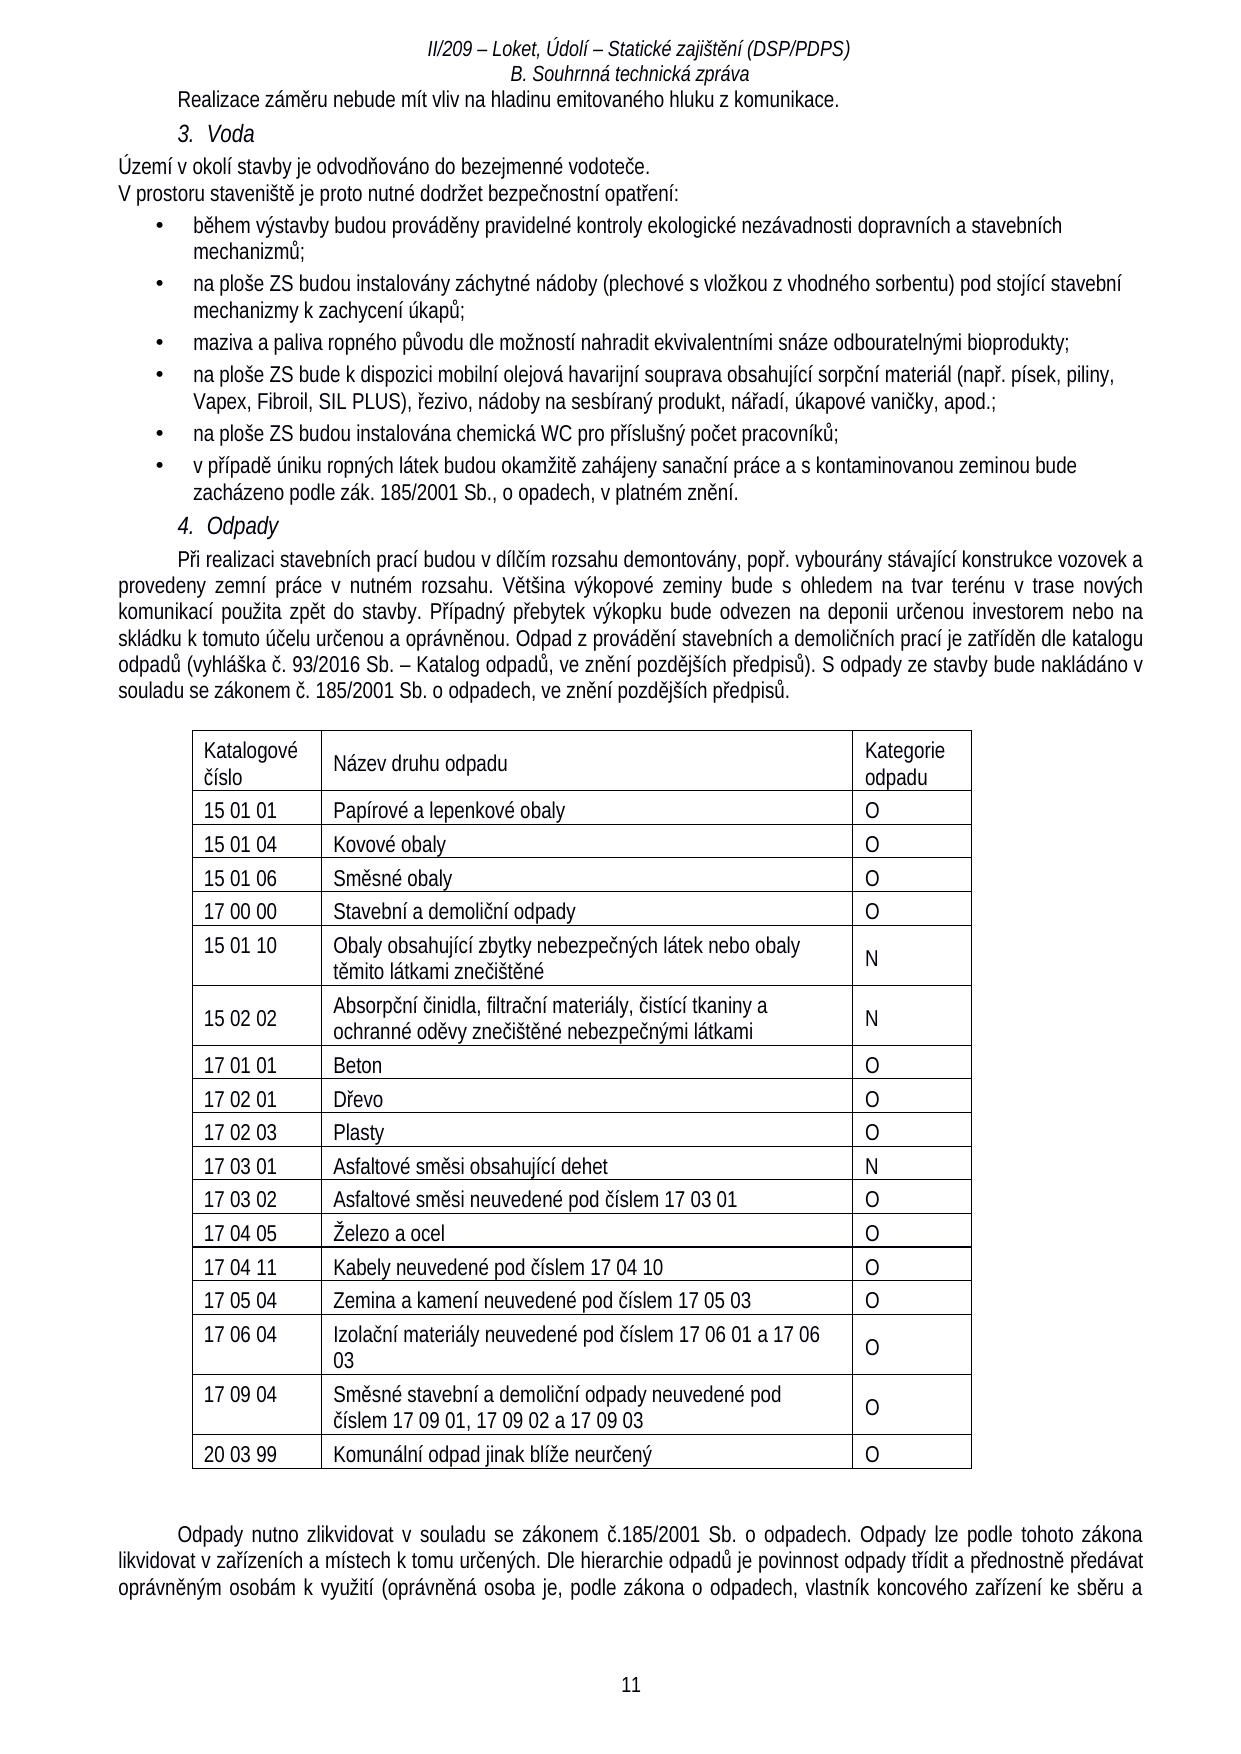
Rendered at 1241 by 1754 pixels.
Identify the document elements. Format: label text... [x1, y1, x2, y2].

list maziva a paliva ropného původu dle možností nahradit ekvivalentními snáze odbouratelnými bioprodukty; [156, 329, 1144, 355]
table_cell Komunální odpad jinak blíže neurčený [322, 1435, 852, 1467]
table_cell Asfaltové směsi obsahující dehet [322, 1147, 852, 1179]
table_cell O [853, 1375, 971, 1434]
table_cell Kabely neuvedené pod číslem 17 04 10 [322, 1248, 852, 1280]
table_header Kategorie odpadu [853, 731, 971, 790]
table_cell O [853, 1315, 971, 1374]
table_cell 20 03 99 [193, 1435, 321, 1467]
table_cell 15 01 04 [193, 825, 321, 857]
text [118, 1521, 1144, 1600]
table_cell N [853, 986, 971, 1044]
list na ploše ZS bude k dispozici mobilní olejová havarijní souprava obsahující sorpční materiál (např. písek, piliny, Vapex, Fibroil, SIL PLUS), řezivo, nádoby na sesbíraný produkt, nářadí, úkapové vaničky, apod.; [156, 361, 1144, 414]
list na ploše ZS budou instalována chemická WC pro příslušný počet pracovníků; [156, 420, 1144, 446]
table_cell 17 00 00 [193, 892, 321, 924]
table_cell 17 04 05 [193, 1214, 321, 1246]
table_cell 17 02 03 [193, 1113, 321, 1146]
table_cell 17 03 01 [193, 1147, 321, 1179]
table_cell 15 01 06 [193, 858, 321, 891]
table_cell 17 05 04 [193, 1281, 321, 1314]
table_cell 15 01 01 [193, 791, 321, 824]
table_cell O [853, 1281, 971, 1314]
table_cell O [853, 1180, 971, 1213]
table_cell O [853, 825, 971, 857]
table_cell O [853, 1113, 971, 1146]
table_cell N [853, 1147, 971, 1179]
table_cell 15 01 10 [193, 926, 321, 984]
table_cell Plasty [322, 1113, 852, 1146]
table_cell O [853, 892, 971, 924]
table_cell Asfaltové směsi neuvedené pod číslem 17 03 01 [322, 1180, 852, 1213]
table_cell Kovové obaly [322, 825, 852, 857]
table_cell Obaly obsahující zbytky nebezpečných látek nebo obaly těmito látkami znečištěné [322, 926, 852, 984]
table_cell Izolační materiály neuvedené pod číslem 17 06 01 a 17 06 03 [322, 1315, 852, 1374]
table_cell O [853, 791, 971, 824]
table_cell 17 02 01 [193, 1079, 321, 1112]
table_cell 17 09 04 [193, 1375, 321, 1434]
table_cell N [853, 926, 971, 984]
table_cell Papírové a lepenkové obaly [322, 791, 852, 824]
table_cell Směsné obaly [322, 858, 852, 891]
text Území v okolí stavby je odvodňováno do bezejmenné vodoteče. [118, 153, 1144, 179]
table_cell Směsné stavební a demoliční odpady neuvedené pod číslem 17 09 01, 17 09 02 a 17 09 03 [322, 1375, 852, 1434]
table_cell O [853, 858, 971, 891]
table_cell O [853, 1214, 971, 1246]
list Odpady [177, 511, 1144, 539]
table_cell Dřevo [322, 1079, 852, 1112]
text Při realizaci stavebních prací budou v dílčím rozsahu demontovány, popř. vybourány stávající konstrukce vozovek a provedeny zemní práce v nutném rozsahu. Většina výkopové zeminy bude s ohledem na tvar terénu v trase nových komunikací použita zpět do stavby. Případný přebytek výkopku bude odvezen na deponii určenou investorem nebo na skládku k tomuto účelu určenou a oprávněnou. Odpad z provádění stavebních a demoličních prací je zatříděn dle katalogu odpadů (vyhláška č. 93/2016 Sb. – Katalog odpadů, ve znění pozdějších předpisů). S odpady ze stavby bude nakládáno v souladu se zákonem č. 185/2001 Sb. o odpadech, ve znění pozdějších předpisů. [118, 546, 1144, 704]
list na ploše ZS budou instalovány záchytné nádoby (plechové s vložkou z vhodného sorbentu) pod stojící stavební mechanizmy k zachycení úkapů; [156, 270, 1144, 323]
table_cell Beton [322, 1046, 852, 1078]
list Voda [177, 118, 1144, 147]
table_cell O [853, 1435, 971, 1467]
table_cell 15 02 02 [193, 986, 321, 1044]
table_cell 17 01 01 [193, 1046, 321, 1078]
table_cell 17 06 04 [193, 1315, 321, 1374]
list v případě úniku ropných látek budou okamžitě zahájeny sanační práce a s kontaminovanou zeminou bude zacházeno podle zák. 185/2001 Sb., o opadech, v platném znění. [156, 452, 1144, 505]
text V prostoru staveniště je proto nutné dodržet bezpečnostní opatření: [118, 179, 1144, 206]
table_cell O [853, 1046, 971, 1078]
table_header Katalogové číslo [193, 731, 321, 790]
table_header Název druhu odpadu [322, 731, 852, 790]
table_cell Zemina a kamení neuvedené pod číslem 17 05 03 [322, 1281, 852, 1314]
text Realizace záměru nebude mít vliv na hladinu emitovaného hluku z komunikace. [118, 86, 1144, 113]
table_cell 17 04 11 [193, 1248, 321, 1280]
table_cell O [853, 1248, 971, 1280]
list během výstavby budou prováděny pravidelné kontroly ekologické nezávadnosti dopravních a stavebních mechanizmů; [156, 212, 1144, 264]
table_cell Absorpční činidla, filtrační materiály, čistící tkaniny a ochranné oděvy znečištěné nebezpečnými látkami [322, 986, 852, 1044]
table_cell Železo a ocel [322, 1214, 852, 1246]
table_cell O [853, 1079, 971, 1112]
table_cell Stavební a demoliční odpady [322, 892, 852, 924]
table_cell 17 03 02 [193, 1180, 321, 1213]
